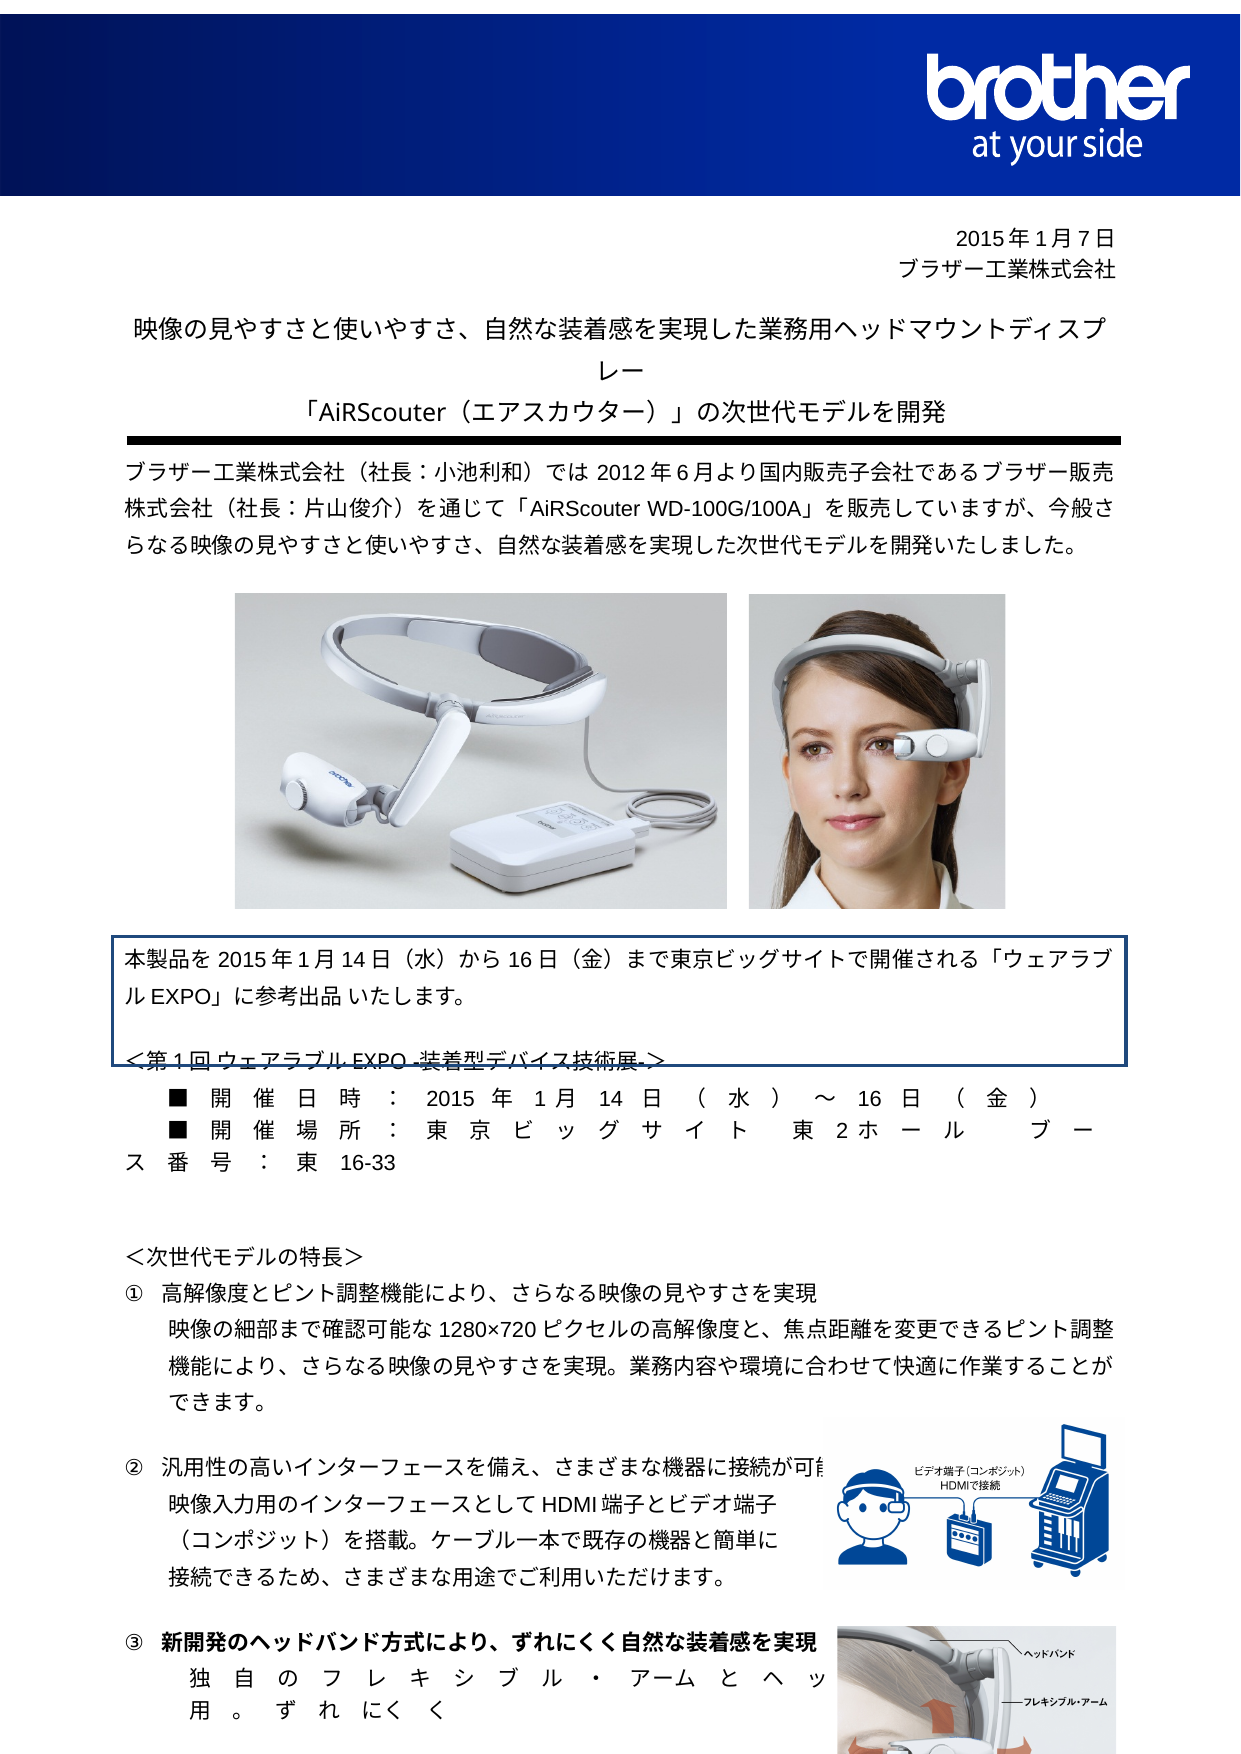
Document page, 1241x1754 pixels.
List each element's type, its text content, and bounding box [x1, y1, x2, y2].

text 映像入力用のインターフェースとしてHDMI端子とビデオ端子 [168, 1487, 822, 1518]
picture [748, 594, 1006, 909]
picture [234, 593, 727, 909]
list 汎用性の高いインターフェースを備え、さまざまな機器に接続が可能 [124, 1450, 822, 1482]
text ブラザー工業株式会社（社長：小池利和）では2012年6月より国内販売子会社であるブラザー販売株式会社（社長：片山俊介）を通じて「AiRScouter WD-100G/100A」を販売していますが、今般さらなる映像の見やすさと使いやすさ、自然な装着感を実現した次世代モデルを開発いたしました。 [124, 455, 1116, 559]
text ＜第1回 ウェアラブルEXPO -装着型デバイス技術展-＞ [124, 1044, 1116, 1064]
text ■開催日時：2015年1月14日（水）～16日（金） [124, 1081, 1116, 1112]
picture [822, 1417, 1125, 1590]
text （コンポジット）を搭載。ケーブル一本で既存の機器と簡単に [168, 1523, 822, 1555]
list 高解像度とピント調整機能により、さらなる映像の見やすさを実現 [124, 1276, 1116, 1308]
text 独自のフレキシブル・アームとヘッドバンドを採用。ずれにくく 自然な装着感を実現し、ディスプレーを用途に合わせて自由な ポジションにしっかり固定できます。また、眼鏡やゴーグルの 上からでもお使いいただけます。 [170, 1661, 837, 1725]
picture [837, 1626, 1117, 1754]
text 映像の見やすさと使いやすさ、自然な装着感を実現した業務用ヘッドマウントディスプレー [124, 309, 1116, 387]
text 本製品を2015年1月14日（水）から16日（金）まで東京ビッグサイトで開催される「ウェアラブルEXPO」に参考出品 いたします。 [124, 942, 1116, 1010]
text ＜次世代モデルの特長＞ [124, 1239, 1116, 1271]
text 「AiRScouter（エアスカウター）」の次世代モデルを開発 [124, 393, 1116, 429]
text 映像の細部まで確認可能な1280×720ピクセルの高解像度と、焦点距離を変更できるピント調整機能により、さらなる映像の見やすさを実現。業務内容や環境に合わせて快適に作業することができます。 [168, 1312, 1116, 1417]
picture [0, 14, 1241, 196]
list 新開発のヘッドバンド方式により、ずれにくく自然な装着感を実現 [124, 1625, 1116, 1657]
text ■開催場所：東京ビッグサイト 東2ホール ブース番号：東16-33 [124, 1112, 1116, 1176]
text 2015年1月7日 [124, 221, 1116, 252]
text 接続できるため、さまざまな用途でご利用いただけます。 [168, 1559, 1116, 1591]
text ブラザー工業株式会社 [124, 252, 1116, 284]
